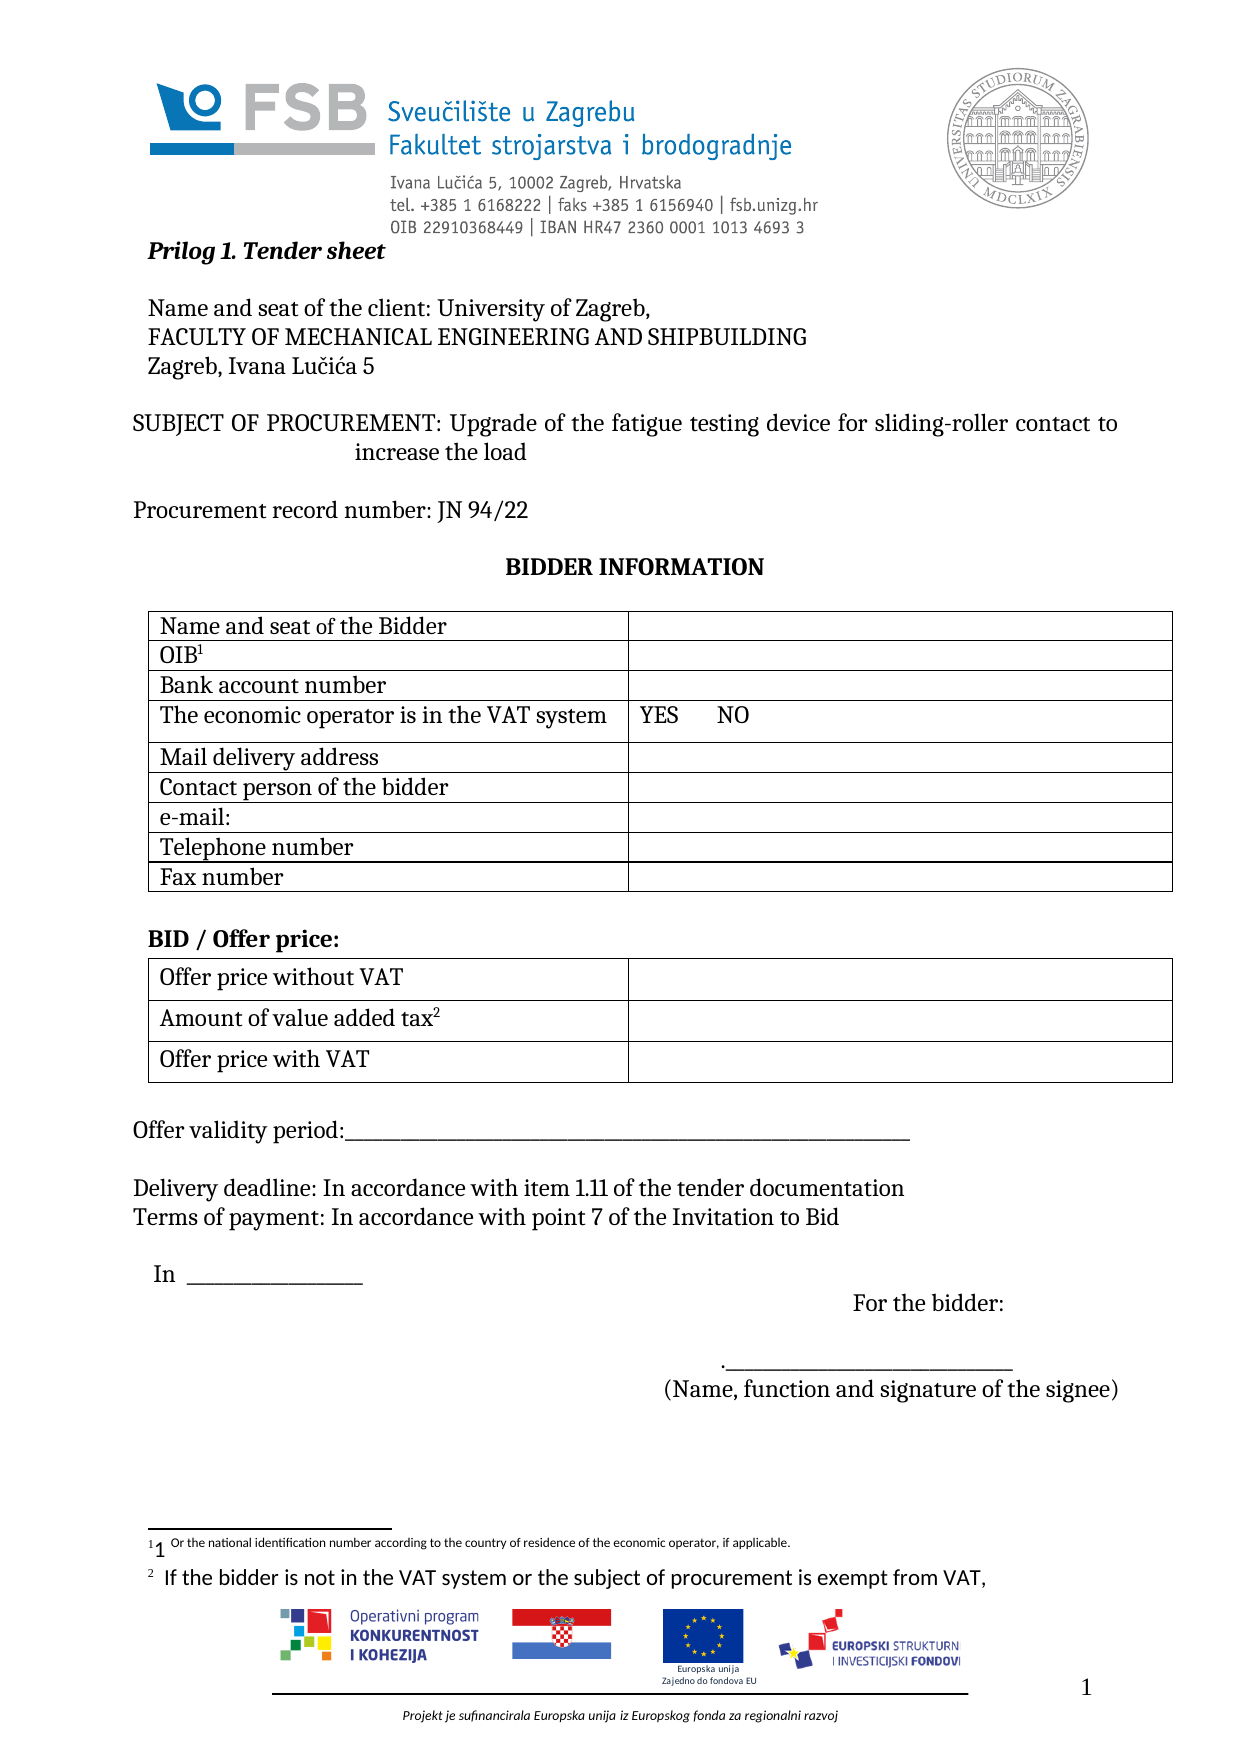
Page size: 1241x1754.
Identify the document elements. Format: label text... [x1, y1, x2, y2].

table_cell The economic operator is in the VAT system [149, 701, 628, 742]
table_cell [629, 803, 1172, 832]
table_cell Amount of value added tax [149, 1001, 628, 1041]
text Terms of payment: In accordance with point 7 of the Invitation to Bid [133, 1202, 1120, 1231]
table_cell OIB [149, 641, 628, 670]
text For the bidder: [708, 1289, 1120, 1317]
table_cell [629, 1001, 1172, 1041]
table_cell [629, 833, 1172, 861]
text ._______________________________ [148, 1346, 1120, 1375]
table_cell [629, 671, 1172, 700]
table_cell Bank account number [149, 671, 628, 700]
text BIDDER INFORMATION [148, 553, 1122, 582]
table_cell [629, 743, 1172, 772]
table_cell [629, 641, 1172, 670]
text FACULTY OF MECHANICAL ENGINEERING AND SHIPBUILDING [148, 323, 1122, 352]
text Offer validity period:_____________________________________________________________ [133, 1116, 1120, 1145]
text (Name, function and signature of the signee) [148, 1375, 1120, 1404]
text BID / Offer price: [148, 925, 1122, 954]
table_cell e-mail: [149, 803, 628, 832]
text Procurement record number: JN 94/22 [133, 496, 1120, 524]
text In ___________________ [148, 1260, 1120, 1289]
table_cell [629, 863, 1172, 891]
text Delivery deadline: In accordance with item 1.11 of the tender documentation [133, 1174, 1120, 1202]
table_cell Mail delivery address [149, 743, 628, 772]
text Prilog 1. Tender sheet [148, 237, 1120, 266]
text Zagreb, Ivana Lučića 5 [148, 352, 1122, 381]
table_header [629, 959, 1172, 999]
table_cell Telephone number [149, 833, 628, 861]
table_cell [629, 773, 1172, 802]
text Name and seat of the client: University of Zagreb, [148, 294, 1122, 323]
text SUBJECT OF PROCUREMENT: Upgrade of the fatigue testing device for sliding-roller contact to increase the load [133, 409, 1120, 467]
table_header [629, 612, 1172, 640]
table_cell Contact person of the bidder [149, 773, 628, 802]
table_header Offer price without VAT [149, 959, 628, 999]
table_cell Offer price with VAT [149, 1042, 628, 1082]
table_cell YES NO [629, 701, 1172, 742]
table_cell [629, 1042, 1172, 1082]
table_cell Fax number [149, 863, 628, 891]
table_header Name and seat of the Bidder [149, 612, 628, 640]
